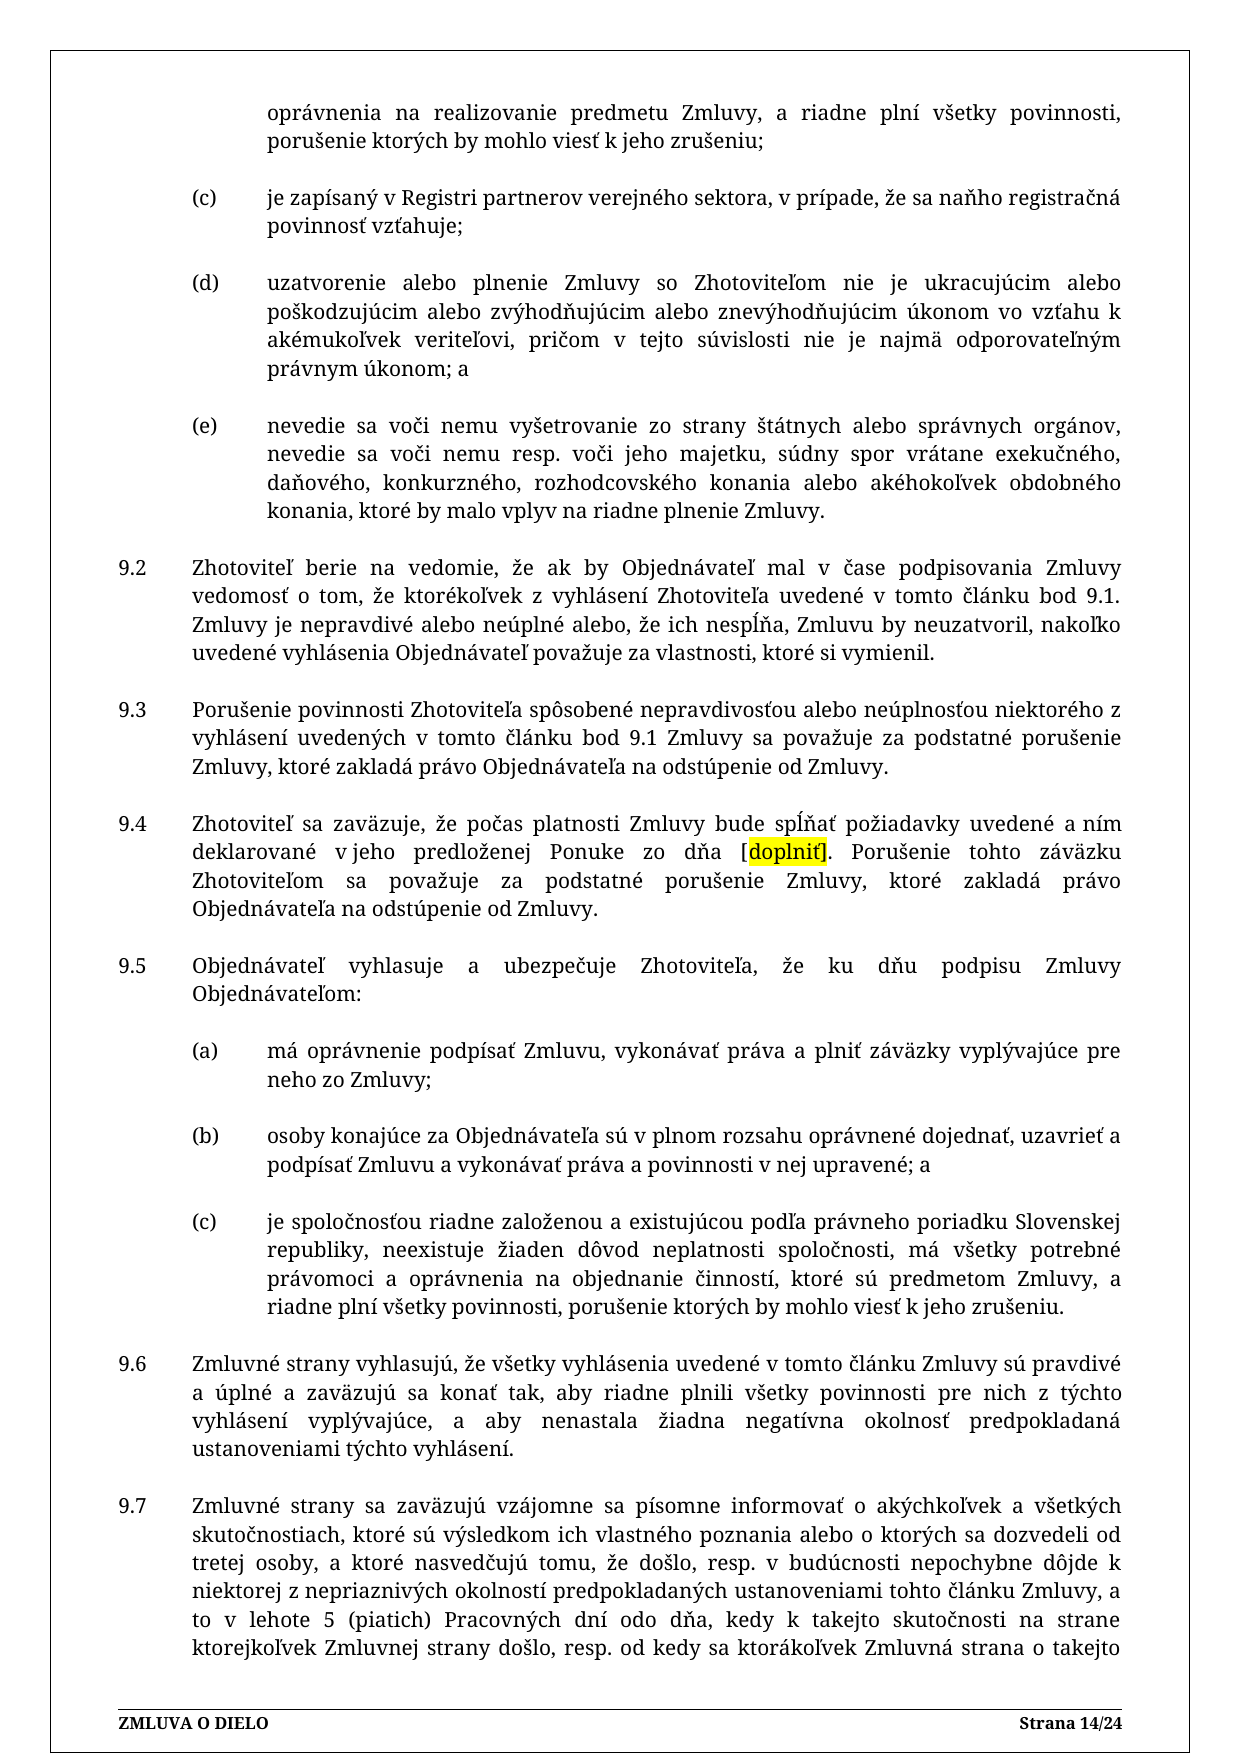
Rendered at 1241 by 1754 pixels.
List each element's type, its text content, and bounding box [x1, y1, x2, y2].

list Porušenie povinnosti Zhotoviteľa spôsobené nepravdivosťou alebo neúplnosťou niektorého z vyhlásení uvedených v tomto článku bod 9.1 Zmluvy sa považuje za podstatné porušenie Zmluvy, ktoré zakladá právo Objednávateľa na odstúpenie od Zmluvy. [118, 695, 1122, 780]
list Objednávateľ vyhlasuje a ubezpečuje Zhotoviteľa, že ku dňu podpisu Zmluvy Objednávateľom: [118, 951, 1122, 1008]
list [118, 1491, 1122, 1662]
list nevedie sa voči nemu vyšetrovanie zo strany štátnych alebo správnych orgánov, nevedie sa voči nemu resp. voči jeho majetku, súdny spor vrátane exekučného, daňového, konkurzného, rozhodcovského konania alebo akéhokoľvek obdobného konania, ktoré by malo vplyv na riadne plnenie Zmluvy. [192, 411, 1122, 524]
list Zhotoviteľ berie na vedomie, že ak by Objednávateľ mal v čase podpisovania Zmluvy vedomosť o tom, že ktorékoľvek z vyhlásení Zhotoviteľa uvedené v tomto článku bod 9.1. Zmluvy je nepravdivé alebo neúplné alebo, že ich nespĺňa, Zmluvu by neuzatvoril, nakoľko uvedené vyhlásenia Objednávateľ považuje za vlastnosti, ktoré si vymienil. [118, 553, 1122, 667]
list osoby konajúce za Objednávateľa sú v plnom rozsahu oprávnené dojednať, uzavrieť a podpísať Zmluvu a vykonávať práva a povinnosti v nej upravené; a [192, 1122, 1122, 1178]
list Zhotoviteľ sa zaväzuje, že počas platnosti Zmluvy bude spĺňať požiadavky uvedené a ním deklarované v jeho predloženej Ponuke zo dňa [doplniť]. Porušenie tohto záväzku Zhotoviteľom sa považuje za podstatné porušenie Zmluvy, ktoré zakladá právo Objednávateľa na odstúpenie od Zmluvy. [118, 809, 1122, 923]
list má oprávnenie podpísať Zmluvu, vykonávať práva a plniť záväzky vyplývajúce pre neho zo Zmluvy; [192, 1036, 1122, 1093]
list je spoločnosťou riadne založenou a existujúcou podľa právneho poriadku Slovenskej republiky, neexistuje žiaden dôvod neplatnosti spoločnosti, má všetky potrebné právomoci a oprávnenia na objednanie činností, ktoré sú predmetom Zmluvy, a riadne plní všetky povinnosti, porušenie ktorých by mohlo viesť k jeho zrušeniu. [192, 1207, 1122, 1321]
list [192, 98, 1122, 155]
list uzatvorenie alebo plnenie Zmluvy so Zhotoviteľom nie je ukracujúcim alebo poškodzujúcim alebo zvýhodňujúcim alebo znevýhodňujúcim úkonom vo vzťahu k akémukoľvek veriteľovi, pričom v tejto súvislosti nie je najmä odporovateľným právnym úkonom; a [192, 268, 1122, 382]
list je zapísaný v Registri partnerov verejného sektora, v prípade, že sa naňho registračná povinnosť vzťahuje; [192, 183, 1122, 240]
list Zmluvné strany vyhlasujú, že všetky vyhlásenia uvedené v tomto článku Zmluvy sú pravdivé a úplné a zaväzujú sa konať tak, aby riadne plnili všetky povinnosti pre nich z týchto vyhlásení vyplývajúce, a aby nenastala žiadna negatívna okolnosť predpokladaná ustanoveniami týchto vyhlásení. [118, 1349, 1122, 1463]
